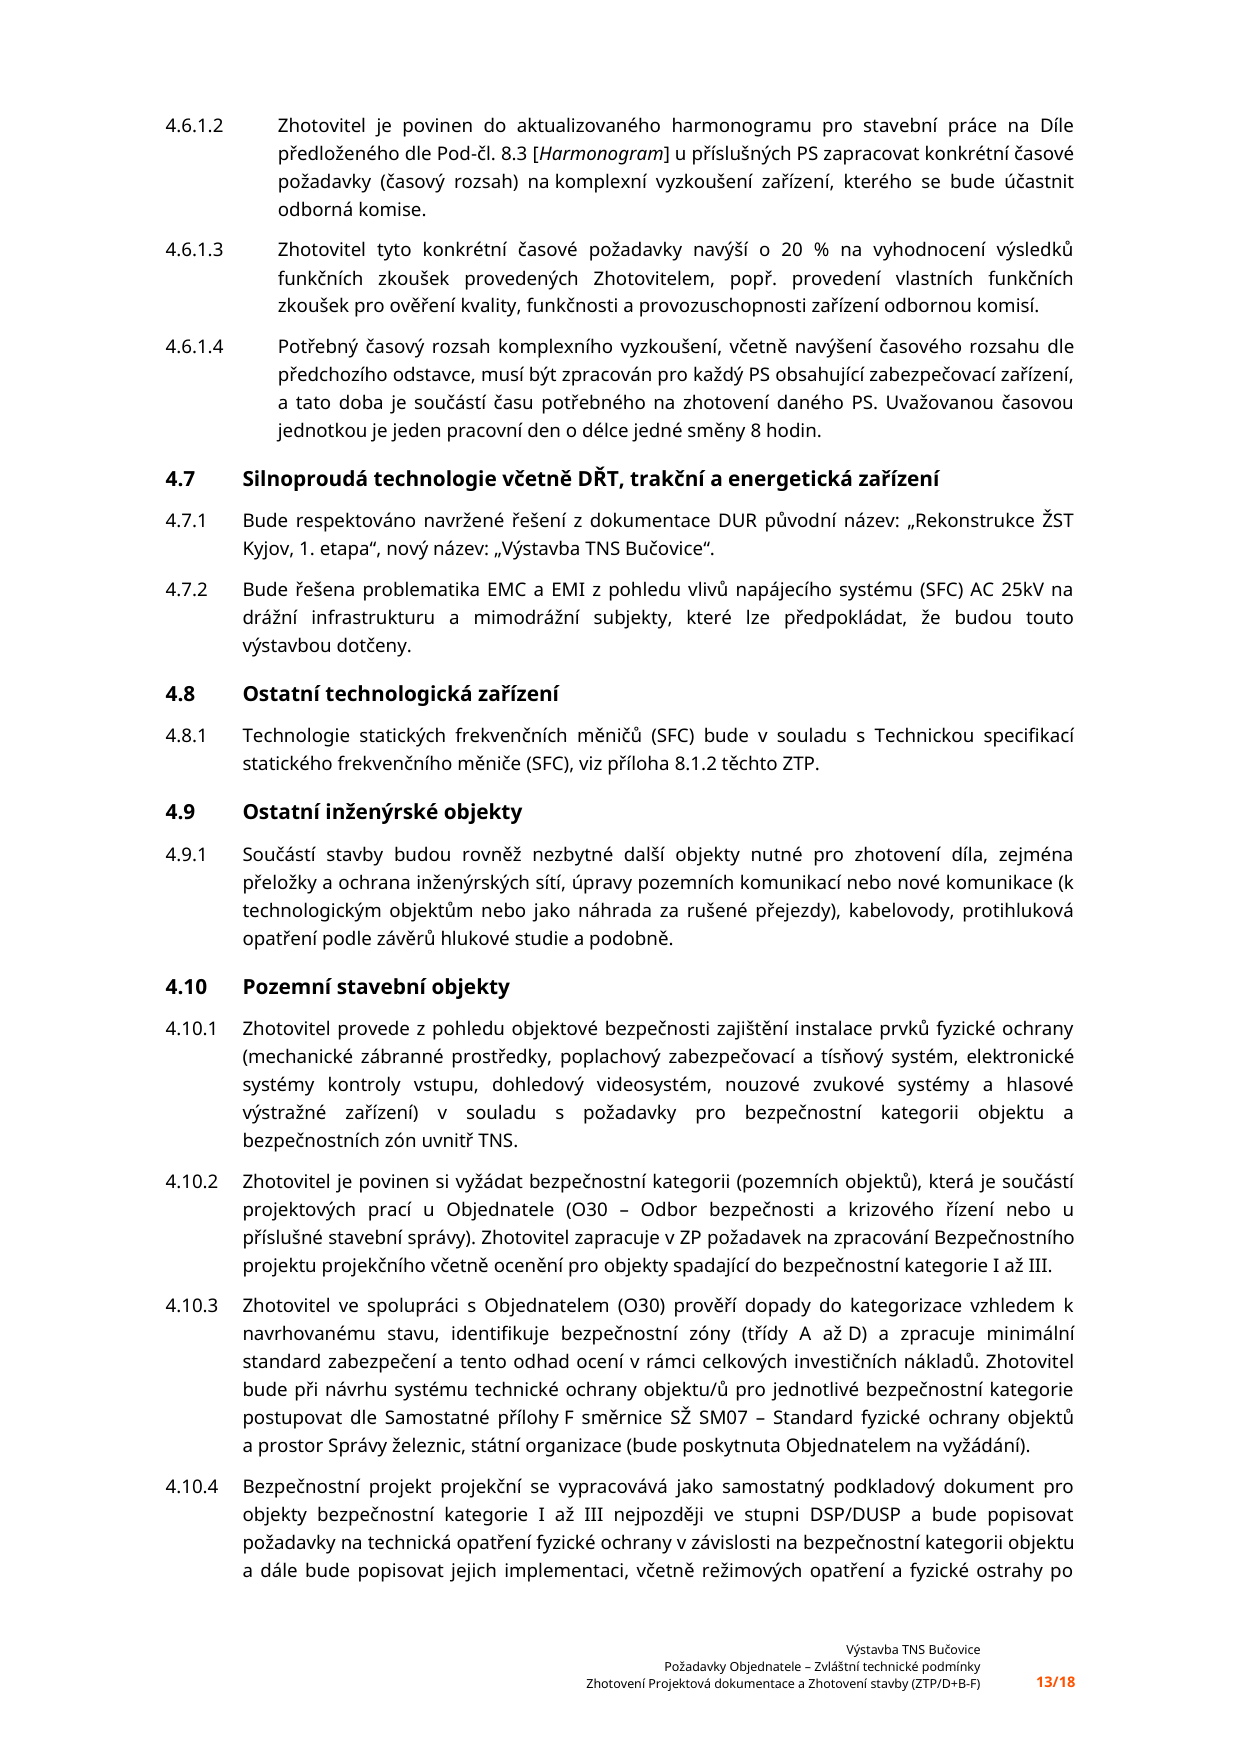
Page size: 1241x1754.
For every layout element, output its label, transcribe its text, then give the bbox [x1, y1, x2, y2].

text Zhotovitel je povinen si vyžádat bezpečnostní kategorii (pozemních objektů), která je součástí projektových prací u Objednatele (O30 – Odbor bezpečnosti a krizového řízení nebo u příslušné stavební správy). Zhotovitel zapracuje v ZP požadavek na zpracování Bezpečnostního projektu projekčního včetně ocenění pro objekty spadající do bezpečnostní kategorie I až III. [165, 1168, 1075, 1277]
text Zhotovitel ve spolupráci s Objednatelem (O30) prověří dopady do kategorizace vzhledem k navrhovanému stavu, identifikuje bezpečnostní zóny (třídy A až D) a zpracuje minimální standard zabezpečení a tento odhad ocení v rámci celkových investičních nákladů. Zhotovitel bude při návrhu systému technické ochrany objektu/ů pro jednotlivé bezpečnostní kategorie postupovat dle Samostatné přílohy F směrnice SŽ SM07 – Standard fyzické ochrany objektů a prostor Správy železnic, státní organizace (bude poskytnuta Objednatelem na vyžádání). [165, 1292, 1075, 1458]
text Silnoproudá technologie včetně DŘT, trakční a energetická zařízení [165, 464, 1075, 493]
text Bude řešena problematika EMC a EMI z pohledu vlivů napájecího systému (SFC) AC 25kV na drážní infrastrukturu a mimodrážní subjekty, které lze předpokládat, že budou touto výstavbou dotčeny. [165, 576, 1075, 658]
text Zhotovitel je povinen do aktualizovaného harmonogramu pro stavební práce na Díle předloženého dle Pod-čl. 8.3 [Harmonogram] u příslušných PS zapracovat konkrétní časové požadavky (časový rozsah) na komplexní vyzkoušení zařízení, kterého se bude účastnit odborná komise. [165, 112, 1075, 222]
text Technologie statických frekvenčních měničů (SFC) bude v souladu s Technickou specifikací statického frekvenčního měniče (SFC), viz příloha 8.1.2 těchto ZTP. [165, 723, 1075, 776]
text Ostatní technologická zařízení [165, 679, 1075, 707]
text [165, 1473, 1075, 1583]
text Potřebný časový rozsah komplexního vyzkoušení, včetně navýšení časového rozsahu dle předchozího odstavce, musí být zpracován pro každý PS obsahující zabezpečovací zařízení, a tato doba je součástí času potřebného na zhotovení daného PS. Uvažovanou časovou jednotkou je jeden pracovní den o délce jedné směny 8 hodin. [165, 333, 1075, 443]
text Bude respektováno navržené řešení z dokumentace DUR původní název: „Rekonstrukce ŽST Kyjov, 1. etapa“, nový název: „Výstavba TNS Bučovice“. [165, 508, 1075, 561]
text Pozemní stavební objekty [165, 972, 1075, 1000]
text Zhotovitel tyto konkrétní časové požadavky navýší o 20 % na vyhodnocení výsledků funkčních zkoušek provedených Zhotovitelem, popř. provedení vlastních funkčních zkoušek pro ověření kvality, funkčnosti a provozuschopnosti zařízení odbornou komisí. [165, 237, 1075, 318]
text Zhotovitel provede z pohledu objektové bezpečnosti zajištění instalace prvků fyzické ochrany (mechanické zábranné prostředky, poplachový zabezpečovací a tísňový systém, elektronické systémy kontroly vstupu, dohledový videosystém, nouzové zvukové systémy a hlasové výstražné zařízení) v souladu s požadavky pro bezpečnostní kategorii objektu a bezpečnostních zón uvnitř TNS. [165, 1015, 1075, 1153]
text Ostatní inženýrské objekty [165, 797, 1075, 826]
text Součástí stavby budou rovněž nezbytné další objekty nutné pro zhotovení díla, zejména přeložky a ochrana inženýrských sítí, úpravy pozemních komunikací nebo nové komunikace (k technologickým objektům nebo jako náhrada za rušené přejezdy), kabelovody, protihluková opatření podle závěrů hlukové studie a podobně. [165, 841, 1075, 951]
